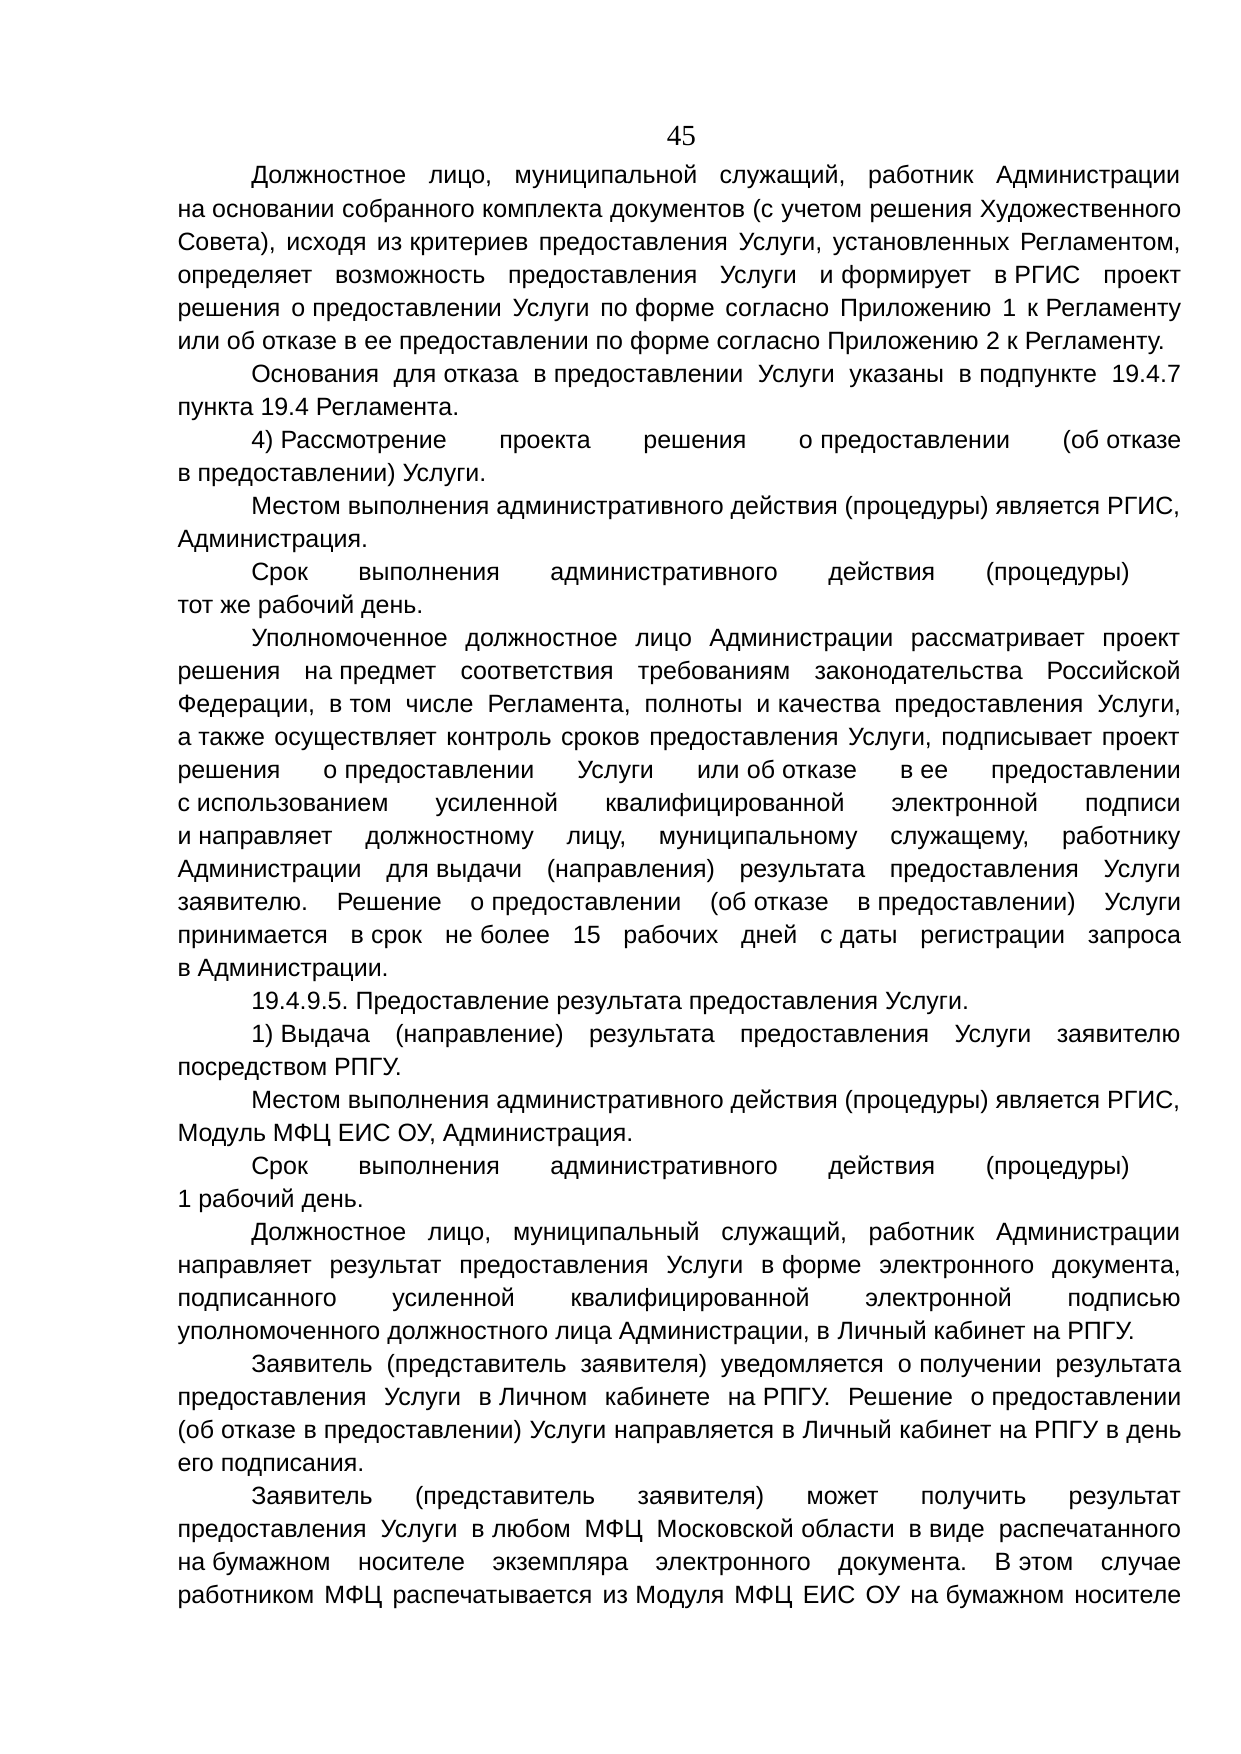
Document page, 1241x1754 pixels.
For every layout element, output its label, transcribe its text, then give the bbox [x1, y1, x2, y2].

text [177, 1481, 1181, 1609]
text Местом выполнения административного действия (процедуры) является РГИС, Администрация. [177, 491, 1181, 552]
text Местом выполнения административного действия (процедуры) является РГИС, Модуль МФЦ ЕИС ОУ, Администрация. [177, 1085, 1181, 1147]
text Уполномоченное должностное лицо Администрации рассматривает проект решения на предмет соответствия требованиям законодательства Российской Федерации, в том числе Регламента, полноты и качества предоставления Услуги, а также осуществляет контроль сроков предоставления Услуги, подписывает проект решения о предоставлении Услуги или об отказе в ее предоставлении с использованием усиленной квалифицированной электронной подписи и направляет должностному лицу, муниципальному служащему, работнику Администрации для выдачи (направления) результата предоставления Услуги заявителю. Решение о предоставлении (об отказе в предоставлении) Услуги принимается в срок не более 15 рабочих дней с даты регистрации запроса в Администрации. [177, 623, 1181, 982]
text Должностное лицо, муниципальный служащий, работник Администрации направляет результат предоставления Услуги в форме электронного документа, подписанного усиленной квалифицированной электронной подписью уполномоченного должностного лица Администрации, в Личный кабинет на РПГУ. [177, 1217, 1181, 1345]
text 19.4.9.5. Предоставление результата предоставления Услуги. [177, 986, 1181, 1015]
text 4) Рассмотрение проекта решения о предоставлении (об отказе в предоставлении) Услуги. [177, 425, 1181, 486]
text Заявитель (представитель заявителя) уведомляется о получении результата предоставления Услуги в Личном кабинете на РПГУ. Решение о предоставлении (об отказе в предоставлении) Услуги направляется в Личный кабинет на РПГУ в день его подписания. [177, 1349, 1181, 1477]
text Должностное лицо, муниципальной служащий, работник Администрации на основании собранного комплекта документов (с учетом решения Художественного Совета), исходя из критериев предоставления Услуги, установленных Регламентом, определяет возможность предоставления Услуги и формирует в РГИС проект решения о предоставлении Услуги по форме согласно Приложению 1 к Регламенту или об отказе в ее предоставлении по форме согласно Приложению 2 к Регламенту. [177, 161, 1181, 354]
text Основания для отказа в предоставлении Услуги указаны в подпункте 19.4.7 пункта 19.4 Регламента. [177, 359, 1181, 420]
text 1) Выдача (направление) результата предоставления Услуги заявителю посредством РПГУ. [177, 1019, 1181, 1081]
text Срок выполнения административного действия (процедуры) 1 рабочий день. [177, 1151, 1181, 1213]
text Срок выполнения административного действия (процедуры) тот же рабочий день. [177, 557, 1181, 618]
